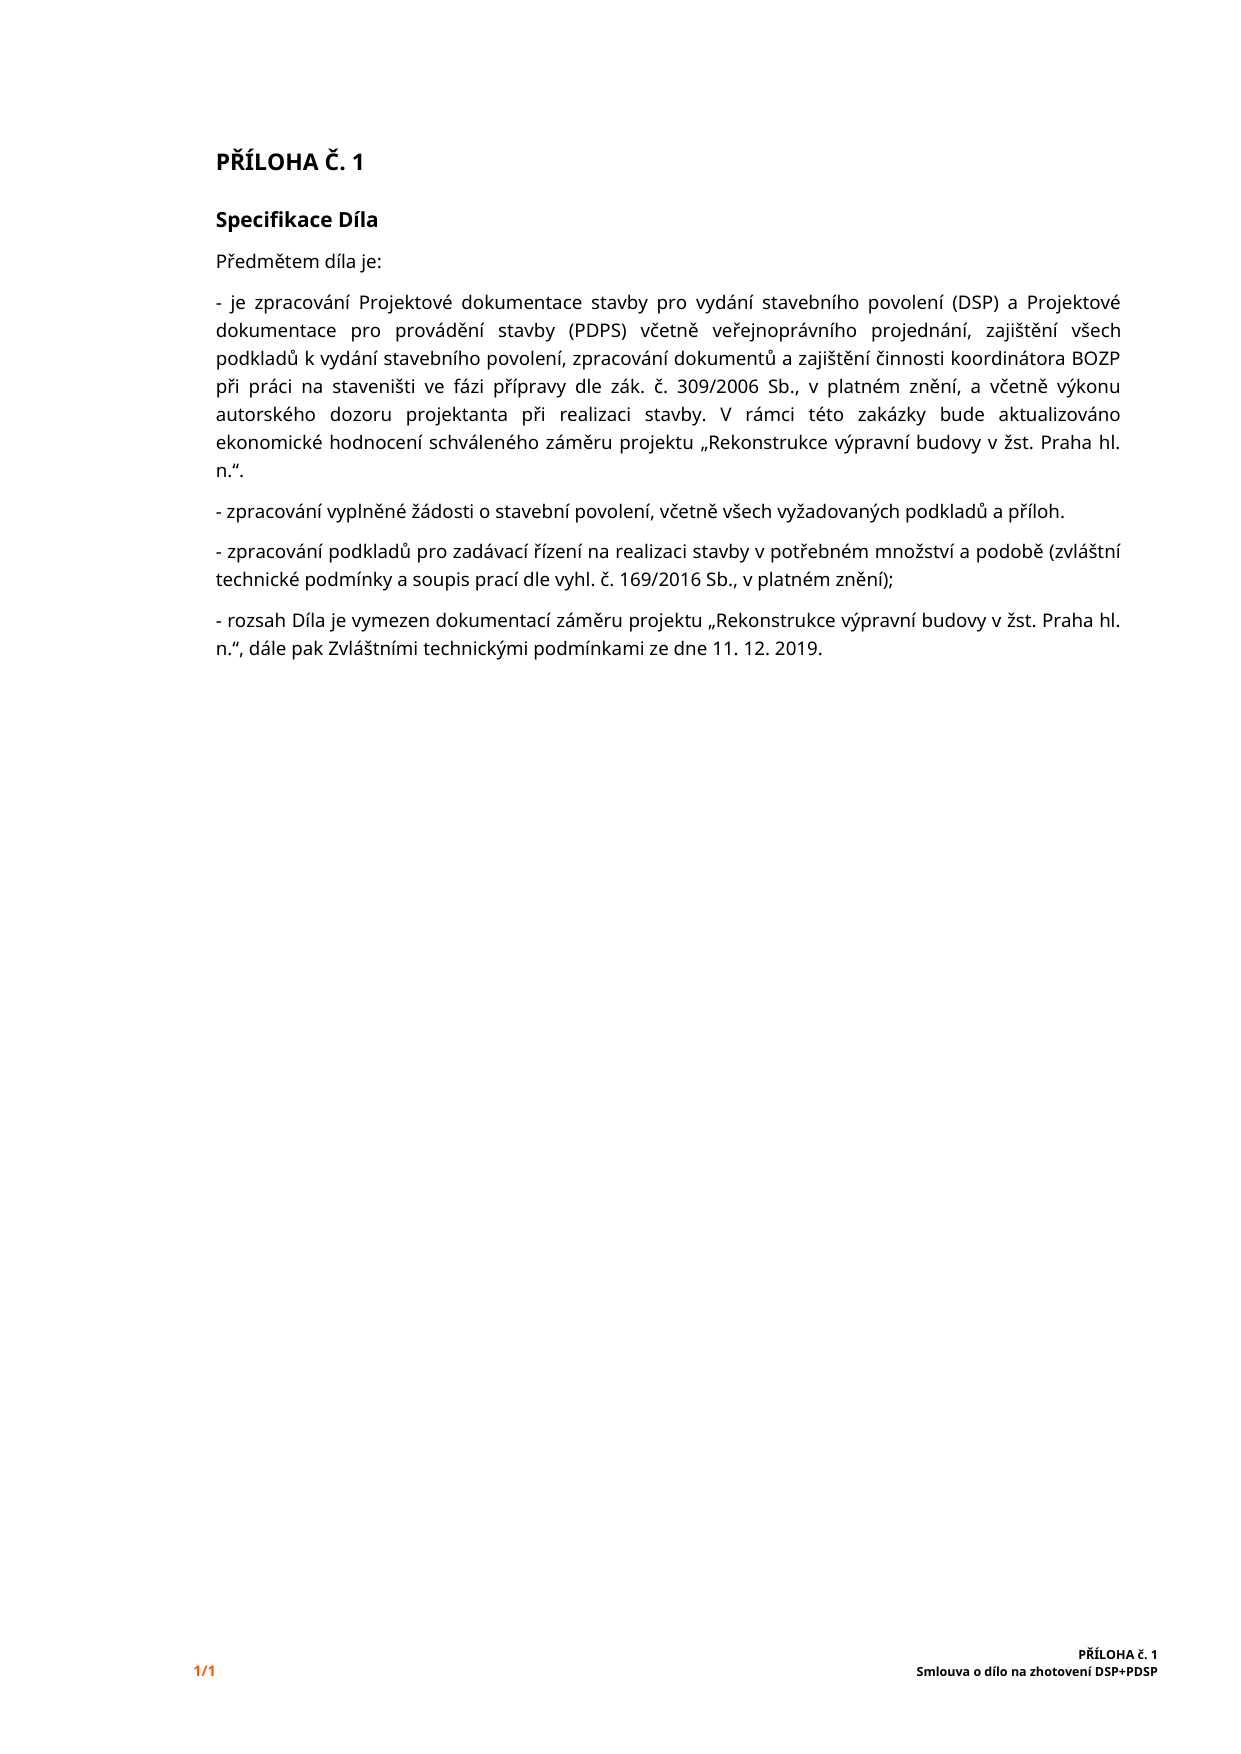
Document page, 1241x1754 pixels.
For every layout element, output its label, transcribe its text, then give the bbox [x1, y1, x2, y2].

text Předmětem díla je: [216, 249, 1122, 274]
text - zpracování podkladů pro zadávací řízení na realizaci stavby v potřebném množství a podobě (zvláštní technické podmínky a soupis prací dle vyhl. č. 169/2016 Sb., v platném znění); [216, 538, 1122, 592]
text Příloha č. 1 [216, 146, 1122, 177]
text Specifikace Díla [216, 205, 1122, 233]
text - rozsah Díla je vymezen dokumentací záměru projektu „Rekonstrukce výpravní budovy v žst. Praha hl. n.“, dále pak Zvláštními technickými podmínkami ze dne 11. 12. 2019. [216, 607, 1122, 661]
text - je zpracování Projektové dokumentace stavby pro vydání stavebního povolení (DSP) a Projektové dokumentace pro provádění stavby (PDPS) včetně veřejnoprávního projednání, zajištění všech podkladů k vydání stavebního povolení, zpracování dokumentů a zajištění činnosti koordinátora BOZP při práci na staveništi ve fázi přípravy dle zák. č. 309/2006 Sb., v platném znění, a včetně výkonu autorského dozoru projektanta při realizaci stavby. V rámci této zakázky bude aktualizováno ekonomické hodnocení schváleného záměru projektu „Rekonstrukce výpravní budovy v žst. Praha hl. n.“. [216, 289, 1122, 483]
text - zpracování vyplněné žádosti o stavební povolení, včetně všech vyžadovaných podkladů a příloh. [216, 498, 1122, 523]
